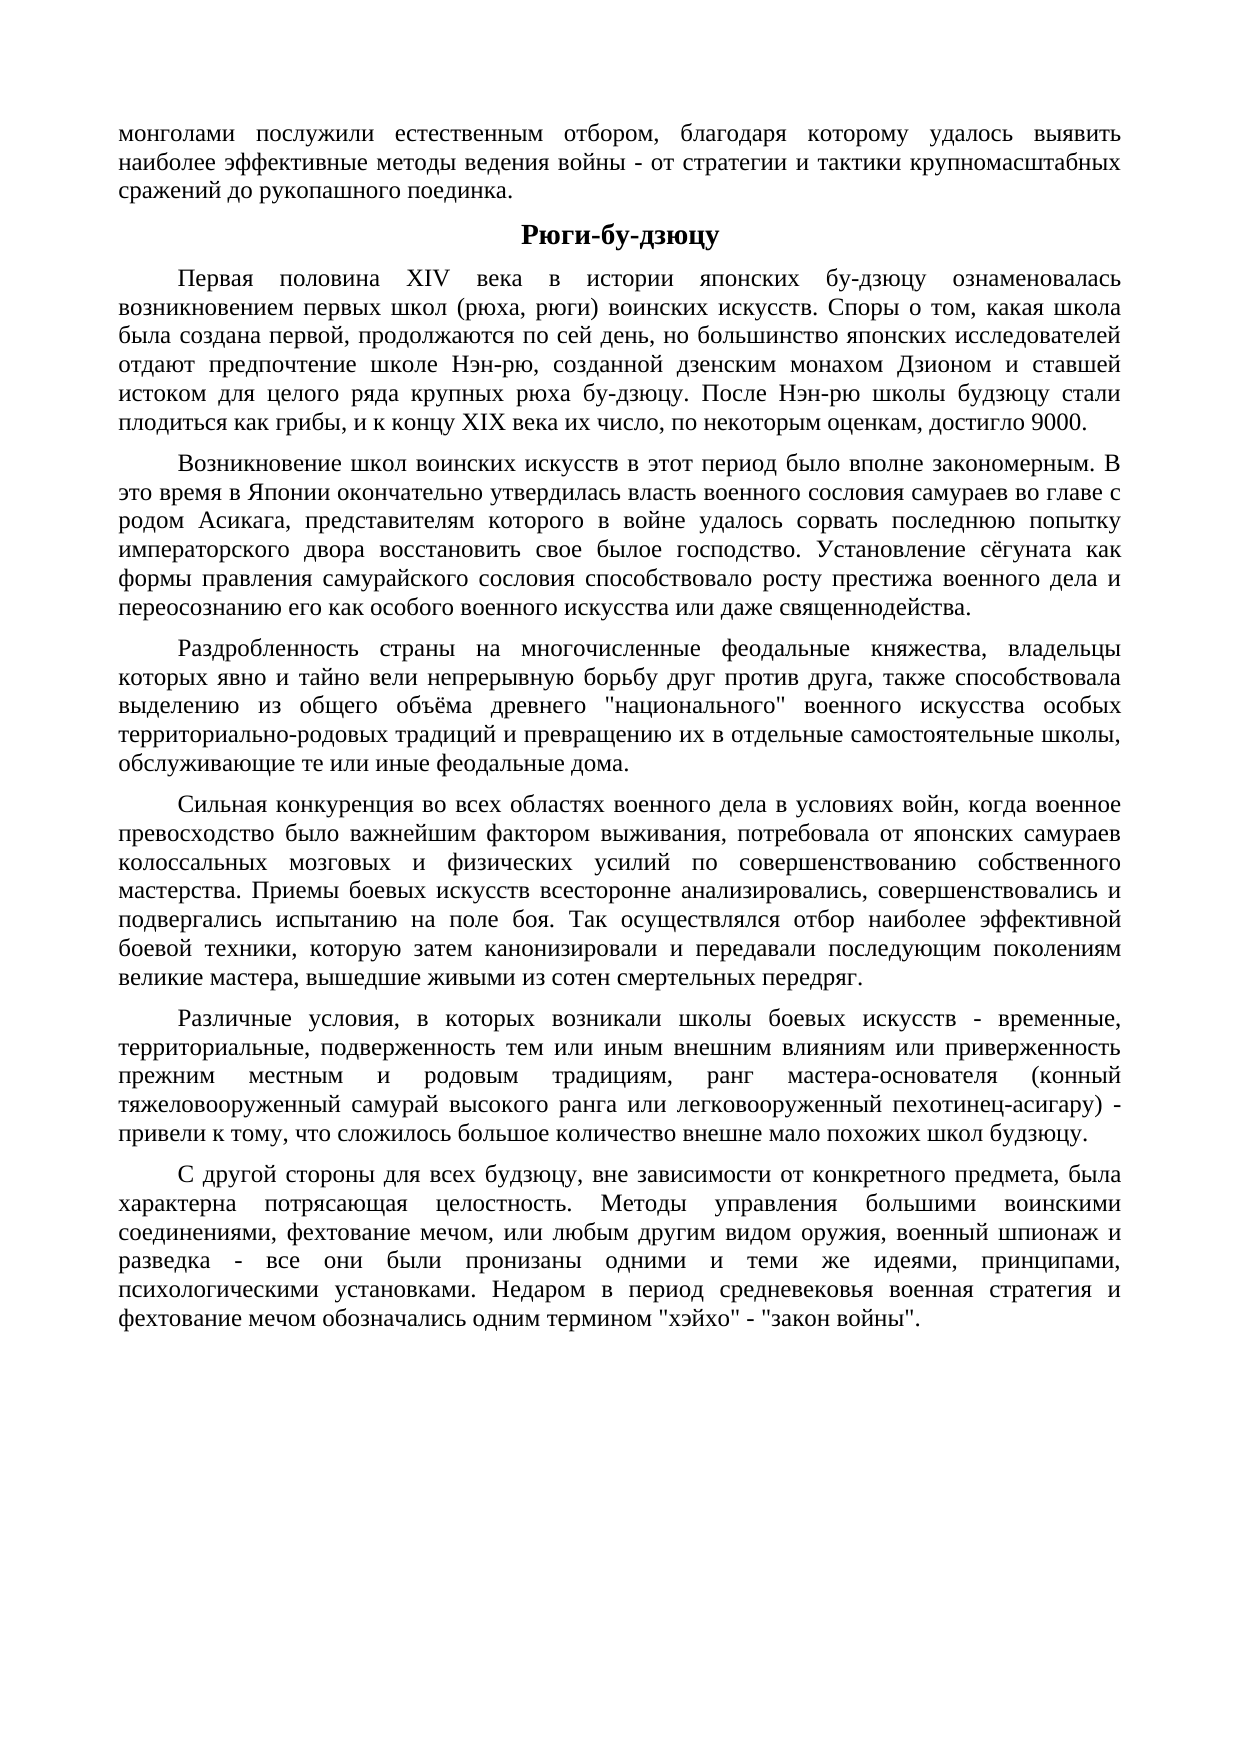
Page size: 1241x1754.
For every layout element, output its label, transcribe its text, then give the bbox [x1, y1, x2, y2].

text Раздробленность страны на многочисленные феодальные княжества, владельцы которых явно и тайно вели непрерывную борьбу друг против друга, также способствовала выделению из общего объёма древнего "национального" военного искусства особых территориально-родовых традиций и превращению их в отдельные самостоятельные школы, обслуживающие те или иные феодальные дома. [118, 633, 1122, 777]
text Возникновение школ воинских искусств в этот период было вполне закономерным. В это время в Японии окончательно утвердилась власть военного сословия самураев во главе с родом Асикага, представителям которого в войне удалось сорвать последнюю попытку императорского двора восстановить свое былое господство. Установление сёгуната как формы правления самурайского сословия способствовало росту престижа военного дела и переосознанию его как особого военного искусства или даже священнодейства. [118, 448, 1122, 620]
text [118, 118, 1122, 204]
text Первая половина XIV века в истории японских бу-дзюцу ознаменовалась возникновением первых школ (рюха, рюги) воинских искусств. Споры о том, какая школа была создана первой, продолжаются по сей день, но большинство японских исследователей отдают предпочтение школе Нэн-рю, созданной дзенским монахом Дзионом и ставшей истоком для целого ряда крупных рюха бу-дзюцу. После Нэн-рю школы будзюцу стали плодиться как грибы, и к концу XIX века их число, по некоторым оценкам, достигло 9000. [118, 263, 1122, 435]
text Сильная конкуренция во всех областях военного дела в условиях войн, когда военное превосходство было важнейшим фактором выживания, потребовала от японских самураев колоссальных мозговых и физических усилий по совершенствованию собственного мастерства. Приемы боевых искусств всесторонне анализировались, совершенствовались и подвергались испытанию на поле боя. Так осуществлялся отбор наиболее эффективной боевой техники, которую затем канонизировали и передавали последующим поколениям великие мастера, вышедшие живыми из сотен смертельных передряг. [118, 789, 1122, 990]
text Различные условия, в которых возникали школы боевых искусств - временные, территориальные, подверженность тем или иным внешним влияниям или приверженность прежним местным и родовым традициям, ранг мастера-основателя (конный тяжеловооруженный самурай высокого ранга или легковооруженный пехотинец-асигару) - привели к тому, что сложилось большое количество внешне мало похожих школ будзюцу. [118, 1003, 1122, 1147]
text С другой стороны для всех будзюцу, вне зависимости от конкретного предмета, была характерна потрясающая целостность. Методы управления большими воинскими соединениями, фехтование мечом, или любым другим видом оружия, военный шпионаж и разведка - все они были пронизаны одними и теми же идеями, принципами, психологическими установками. Недаром в период средневековья военная стратегия и фехтование мечом обозначались одним термином "хэйхо" - "закон войны". [118, 1159, 1122, 1332]
text Рюги-бу-дзюцу [118, 217, 1122, 250]
